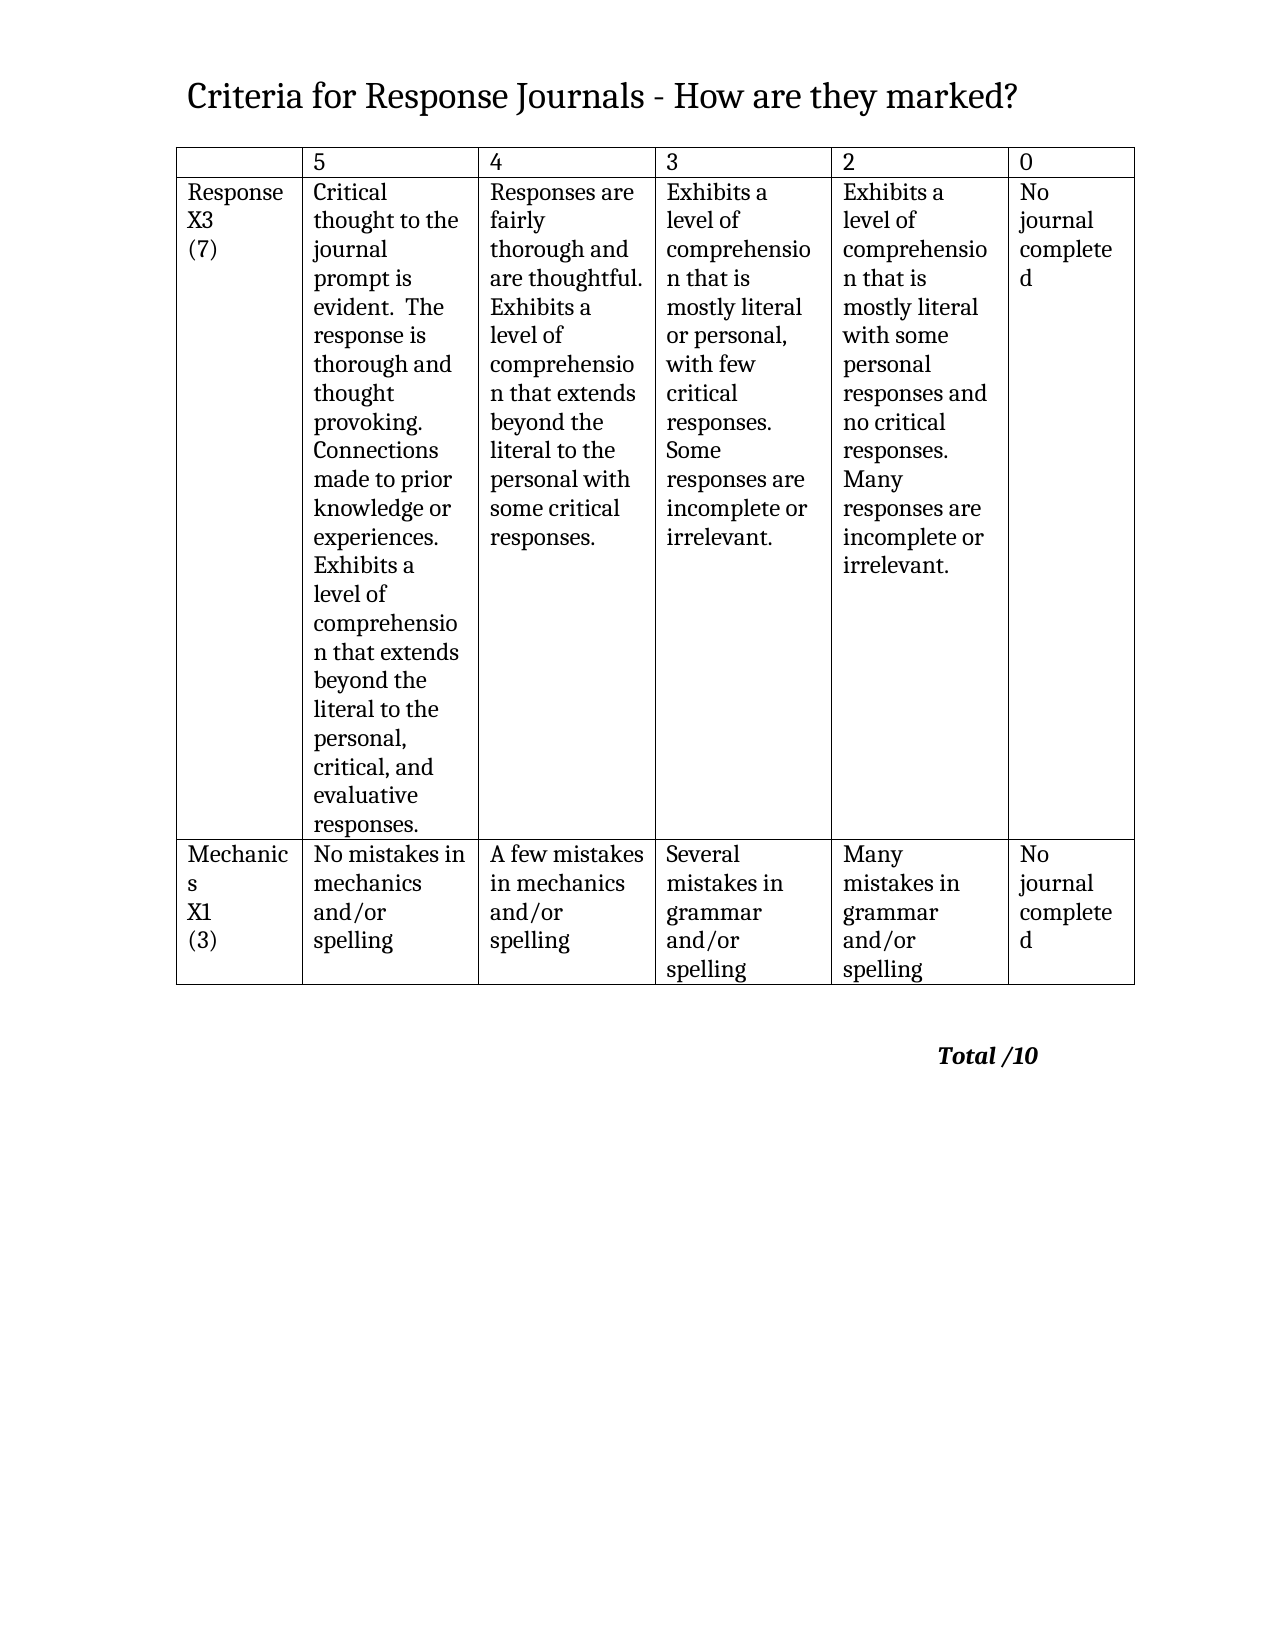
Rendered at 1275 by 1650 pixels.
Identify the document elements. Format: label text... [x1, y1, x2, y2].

table_cell Exhibits a level of comprehension that is mostly literal with some personal responses and no critical responses. Many responses are incomplete or irrelevant. [832, 178, 1008, 839]
table_header 0 [1009, 148, 1134, 177]
table_cell Several mistakes in grammar and/or spelling [656, 840, 831, 984]
table_cell Exhibits a level of comprehension that is mostly literal or personal, with few critical responses. Some responses are incomplete or irrelevant. [656, 178, 831, 839]
table_header 4 [479, 148, 655, 177]
text Criteria for Response Journals - How are they marked? [187, 75, 1087, 118]
table_header 5 [303, 148, 478, 177]
table_cell No journal completed [1009, 178, 1134, 839]
table_header 2 [832, 148, 1008, 177]
table_cell Mechanics X1 (3) [177, 840, 302, 984]
table_header 3 [656, 148, 831, 177]
text Total /10 [187, 1042, 1087, 1071]
table_header [177, 148, 302, 177]
table_cell No mistakes in mechanics and/or spelling [303, 840, 478, 984]
table_cell A few mistakes in mechanics and/or spelling [479, 840, 655, 984]
table_cell No journal completed [1009, 840, 1134, 984]
table_cell Critical thought to the journal prompt is evident. The response is thorough and thought provoking. Connections made to prior knowledge or experiences. Exhibits a level of comprehension that extends beyond the literal to the personal, critical, and evaluative responses. [303, 178, 478, 839]
table_cell Response X3 (7) [177, 178, 302, 839]
table_cell Many mistakes in grammar and/or spelling [832, 840, 1008, 984]
table_cell Responses are fairly thorough and are thoughtful. Exhibits a level of comprehension that extends beyond the literal to the personal with some critical responses. [479, 178, 655, 839]
